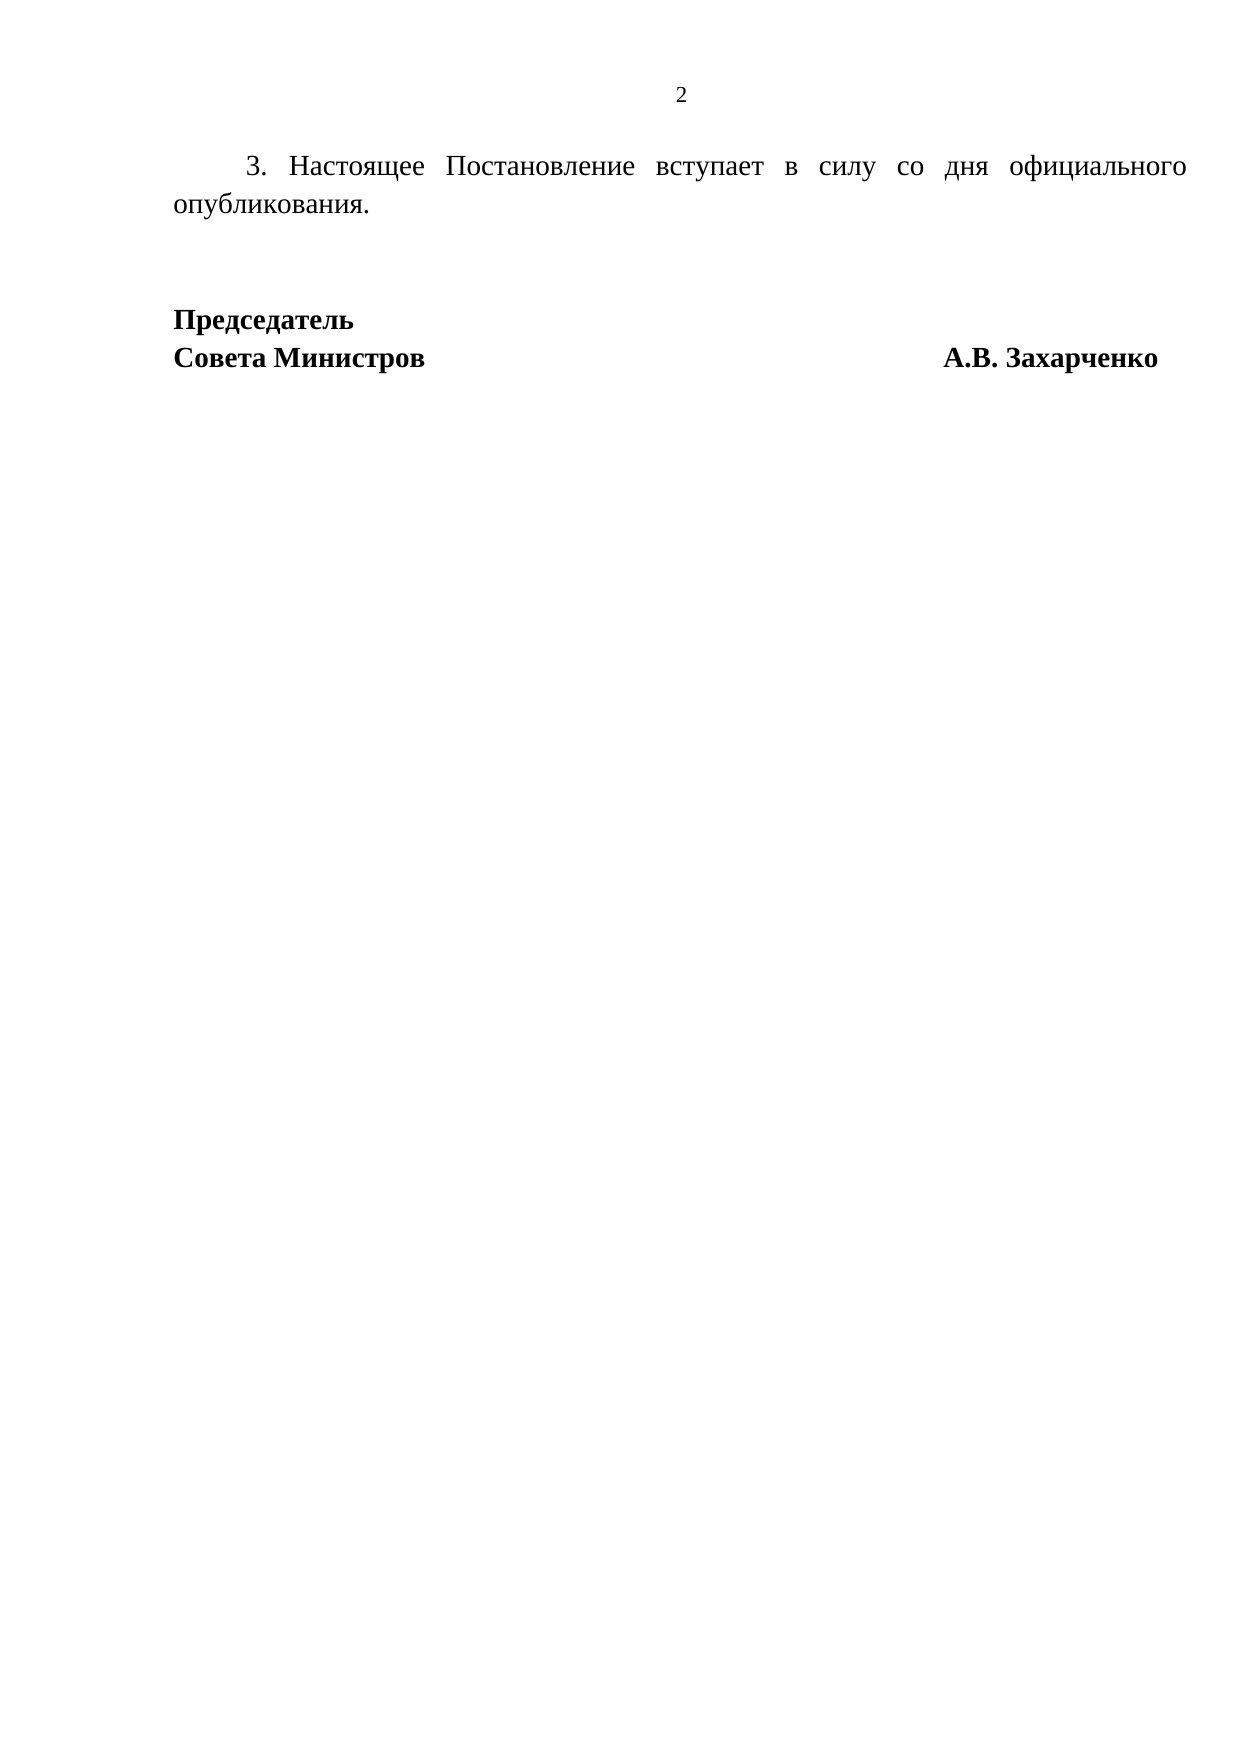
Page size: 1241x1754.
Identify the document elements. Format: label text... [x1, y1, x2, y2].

list Настоящее Постановление вступает в силу со дня официального опубликования. [173, 148, 1188, 220]
text Председатель Совета Министров А.В. Захарченко [173, 302, 1188, 374]
